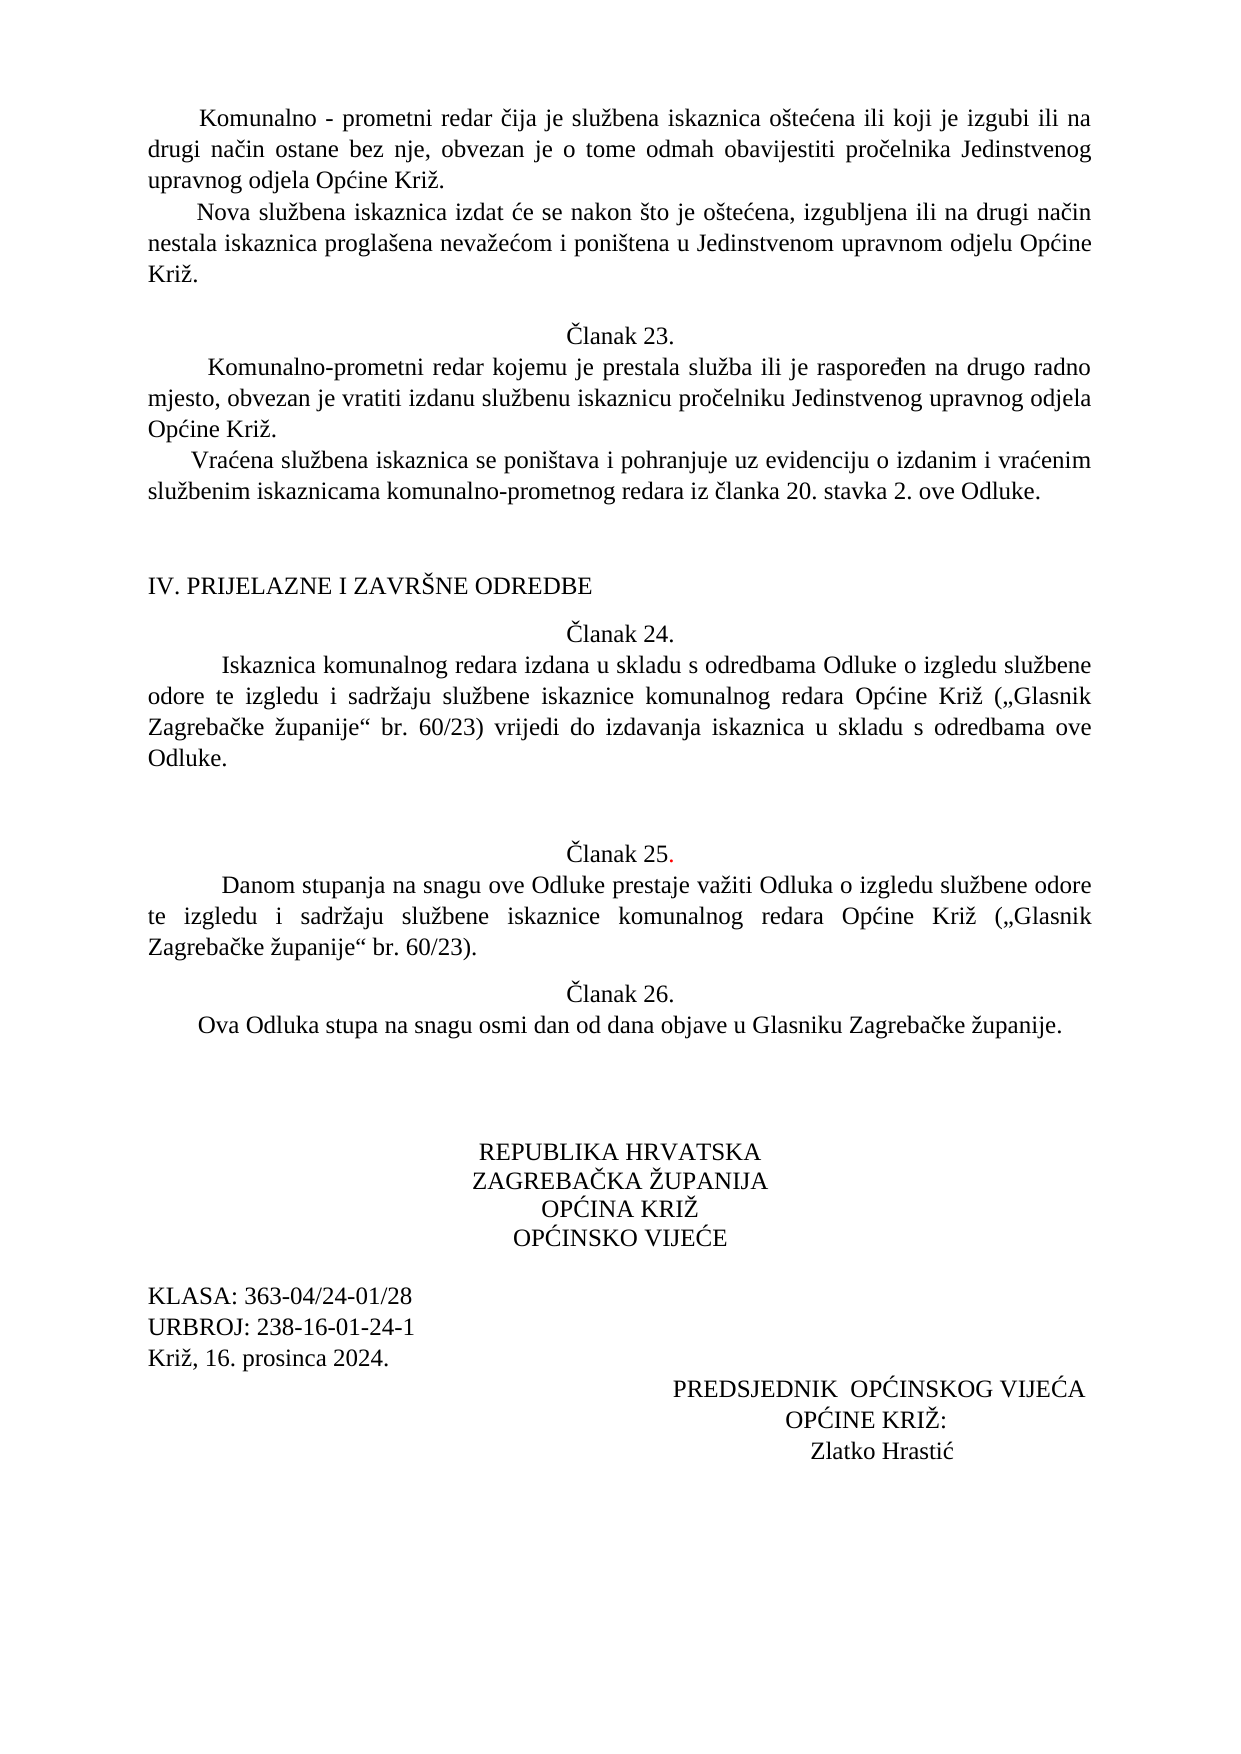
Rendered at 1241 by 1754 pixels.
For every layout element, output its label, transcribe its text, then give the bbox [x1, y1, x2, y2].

text Članak 24. [148, 619, 1093, 648]
text Članak 23. [148, 321, 1093, 349]
text Križ, 16. prosinca 2024. [148, 1343, 1093, 1372]
text Iskaznica komunalnog redara izdana u skladu s odredbama Odluke o izgledu službene odore te izgledu i sadržaju službene iskaznice komunalnog redara Općine Križ („Glasnik Zagrebačke županije“ br. 60/23) vrijedi do izdavanja iskaznica u skladu s odredbama ove Odluke. [148, 650, 1093, 772]
text URBROJ: 238-16-01-24-1 [148, 1312, 1093, 1341]
text IV. PRIJELAZNE I ZAVRŠNE ODREDBE [148, 571, 1093, 600]
text Komunalno-prometni redar kojemu je prestala služba ili je raspoređen na drugo radno mjesto, obvezan je vratiti izdanu službenu iskaznicu pročelniku Jedinstvenog upravnog odjela Općine Križ. [148, 352, 1093, 443]
text REPUBLIKA HRVATSKA [148, 1137, 1093, 1166]
text Vraćena službena iskaznica se poništava i pohranjuje uz evidenciju o izdanim i vraćenim službenim iskaznicama komunalno-prometnog redara iz članka 20. stavka 2. ove Odluke. [148, 445, 1093, 505]
text Članak 26. [148, 979, 1093, 1008]
text Nova službena iskaznica izdat će se nakon što je oštećena, izgubljena ili na drugi način nestala iskaznica proglašena nevažećom i poništena u Jedinstvenom upravnom odjelu Općine Križ. [148, 197, 1093, 287]
text Danom stupanja na snagu ove Odluke prestaje važiti Odluka o izgledu službene odore te izgledu i sadržaju službene iskaznice komunalnog redara Općine Križ („Glasnik Zagrebačke županije“ br. 60/23). [148, 870, 1093, 961]
text OPĆINSKO VIJEĆE [148, 1223, 1093, 1252]
text Članak 25. [148, 839, 1093, 867]
text PREDSJEDNIK OPĆINSKOG VIJEĆA [148, 1374, 1093, 1403]
text KLASA: 363-04/24-01/28 [148, 1281, 1093, 1309]
text OPĆINE KRIŽ: [148, 1405, 1093, 1434]
text ZAGREBAČKA ŽUPANIJA [148, 1166, 1093, 1194]
text Zlatko Hrastić [148, 1436, 1093, 1465]
text Komunalno - prometni redar čija je službena iskaznica oštećena ili koji je izgubi ili na drugi način ostane bez nje, obvezan je o tome odmah obavijestiti pročelnika Jedinstvenog upravnog odjela Općine Križ. [148, 103, 1093, 194]
text OPĆINA KRIŽ [148, 1194, 1093, 1223]
text Ova Odluka stupa na snagu osmi dan od dana objave u Glasniku Zagrebačke županije. [148, 1011, 1093, 1039]
